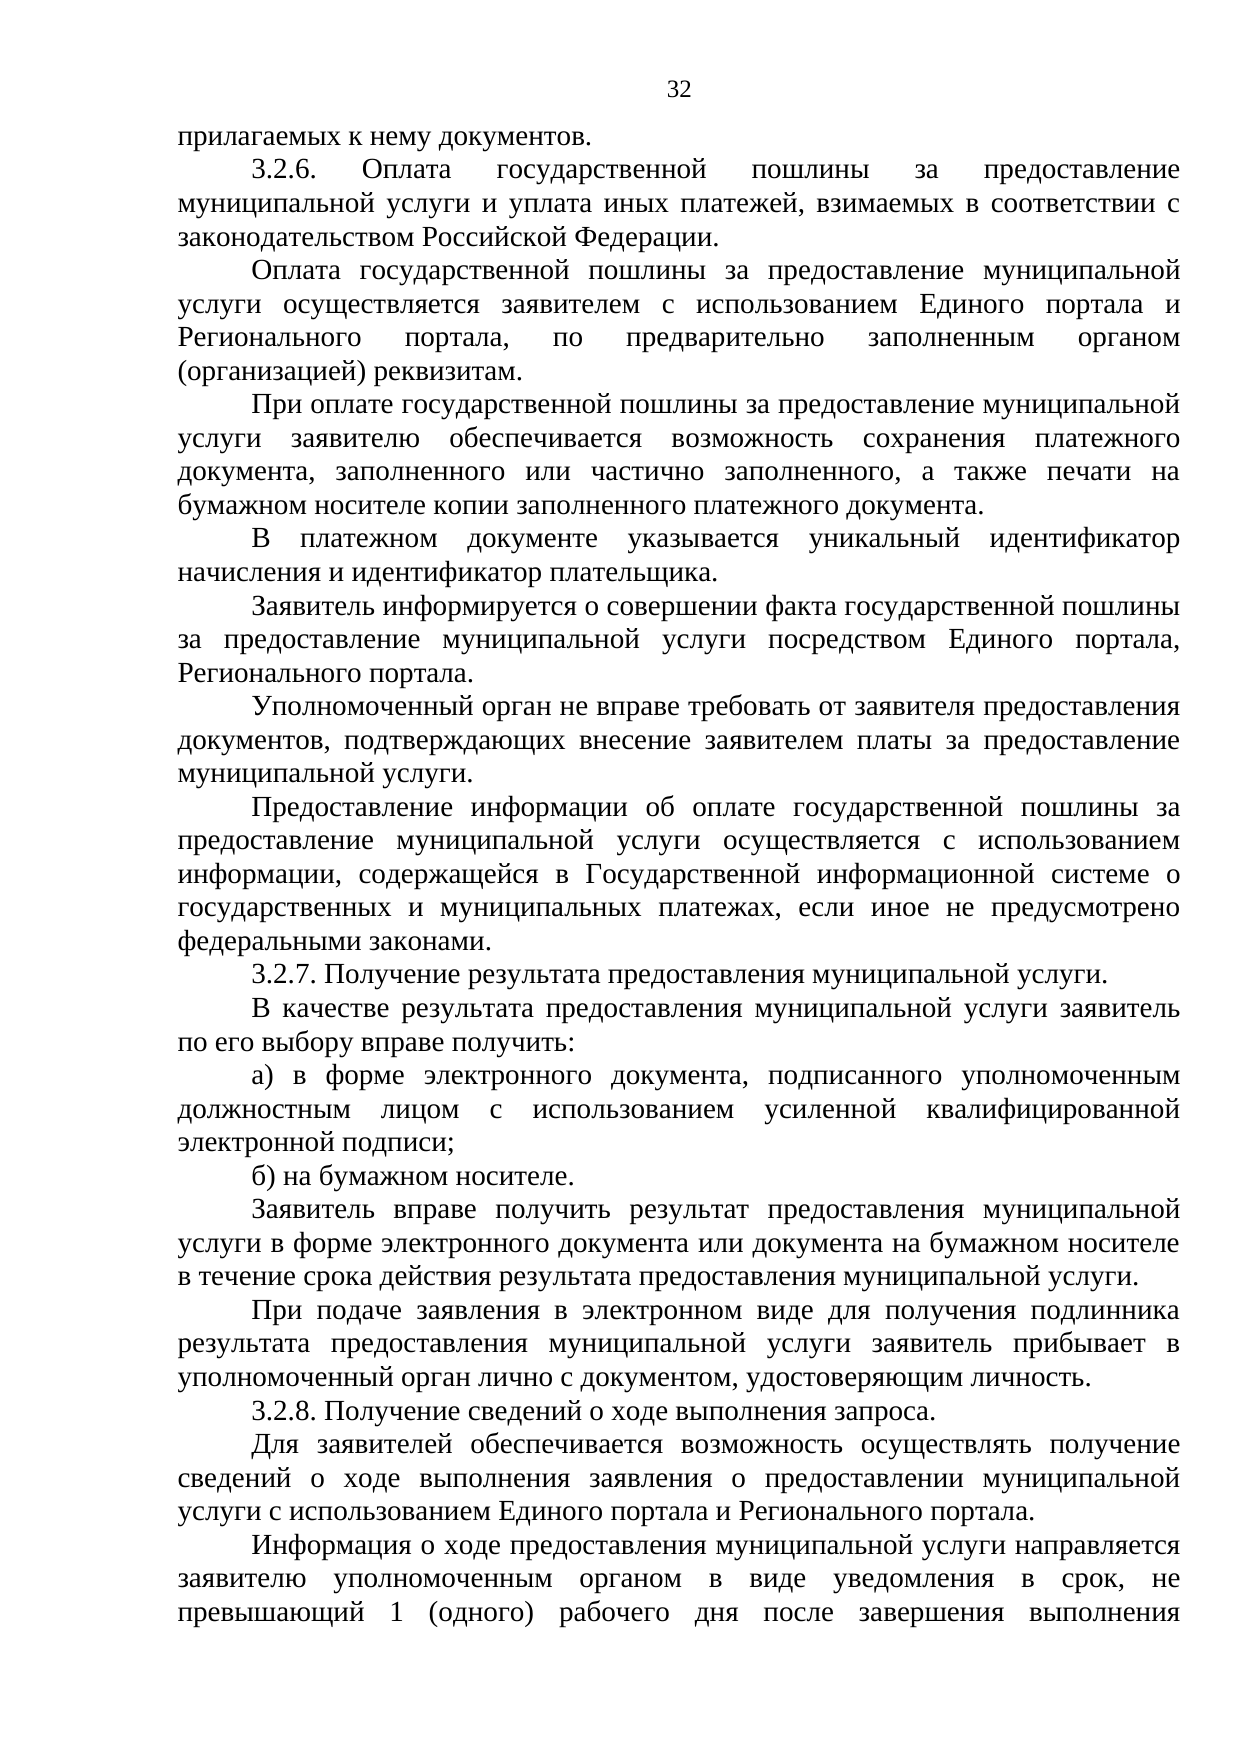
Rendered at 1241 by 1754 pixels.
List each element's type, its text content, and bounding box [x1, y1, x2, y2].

text а) в форме электронного документа, подписанного уполномоченным должностным лицом с использованием усиленной квалифицированной электронной подписи; [177, 1057, 1181, 1158]
text В качестве результата предоставления муниципальной услуги заявитель по его выбору вправе получить: [177, 990, 1181, 1057]
text Заявитель информируется о совершении факта государственной пошлины за предоставление муниципальной услуги посредством Единого портала, Регионального портала. [177, 588, 1181, 688]
text б) на бумажном носителе. [177, 1158, 1181, 1191]
text 3.2.8. Получение сведений о ходе выполнения запроса. [177, 1393, 1181, 1426]
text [177, 1527, 1181, 1627]
text Предоставление информации об оплате государственной пошлины за предоставление муниципальной услуги осуществляется с использованием информации, содержащейся в Государственной информационной системе о государственных и муниципальных платежах, если иное не предусмотрено федеральными законами. [177, 789, 1181, 957]
text Заявитель вправе получить результат предоставления муниципальной услуги в форме электронного документа или документа на бумажном носителе в течение срока действия результата предоставления муниципальной услуги. [177, 1191, 1181, 1292]
text При оплате государственной пошлины за предоставление муниципальной услуги заявителю обеспечивается возможность сохранения платежного документа, заполненного или частично заполненного, а также печати на бумажном носителе копии заполненного платежного документа. [177, 386, 1181, 521]
text При подаче заявления в электронном виде для получения подлинника результата предоставления муниципальной услуги заявитель прибывает в уполномоченный орган лично с документом, удостоверяющим личность. [177, 1292, 1181, 1393]
text Для заявителей обеспечивается возможность осуществлять получение сведений о ходе выполнения заявления о предоставлении муниципальной услуги с использованием Единого портала и Регионального портала. [177, 1426, 1181, 1527]
text 3.2.7. Получение результата предоставления муниципальной услуги. [177, 957, 1181, 990]
text 3.2.6. Оплата государственной пошлины за предоставление муниципальной услуги и уплата иных платежей, взимаемых в соответствии с законодательством Российской Федерации. [177, 152, 1181, 252]
text Оплата государственной пошлины за предоставление муниципальной услуги осуществляется заявителем с использованием Единого портала и Регионального портала, по предварительно заполненным органом (организацией) реквизитам. [177, 252, 1181, 386]
text В платежном документе указывается уникальный идентификатор начисления и идентификатор плательщика. [177, 521, 1181, 588]
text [177, 118, 1181, 152]
text Уполномоченный орган не вправе требовать от заявителя предоставления документов, подтверждающих внесение заявителем платы за предоставление муниципальной услуги. [177, 688, 1181, 789]
